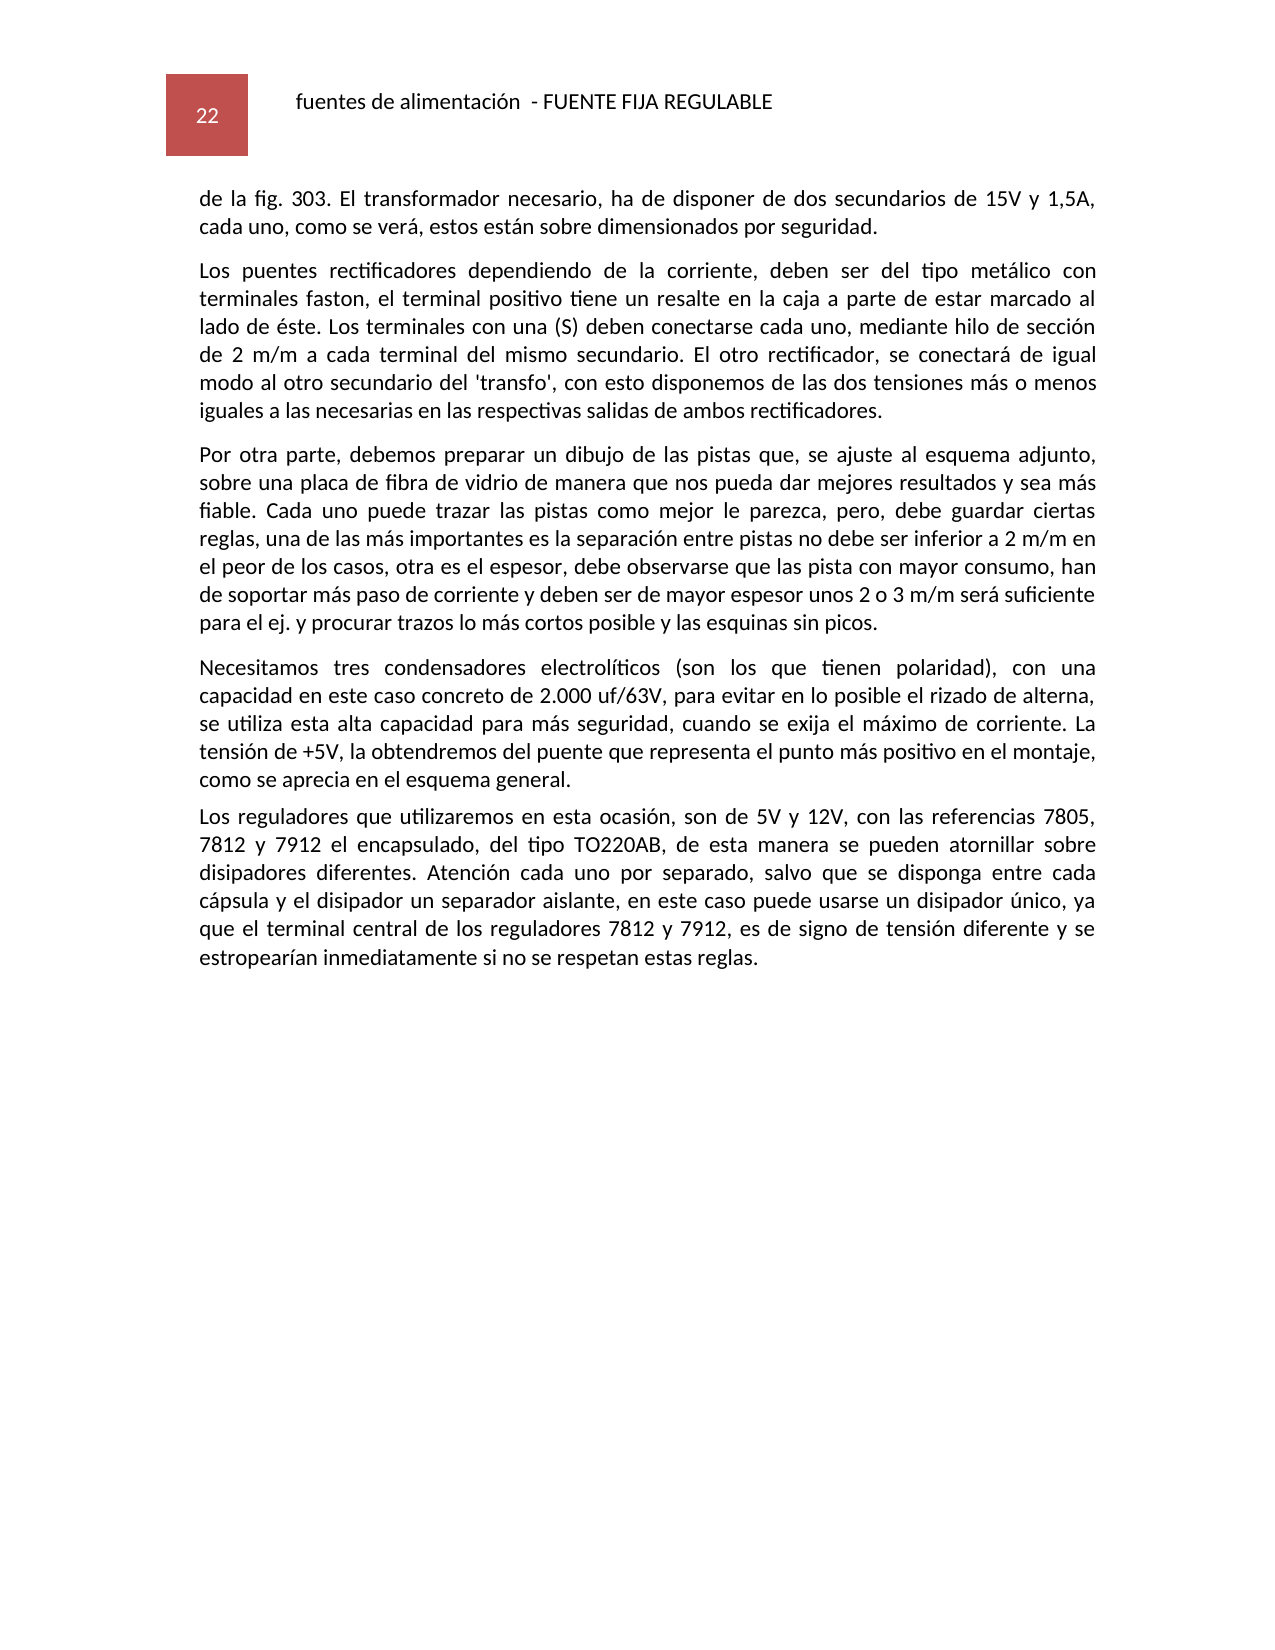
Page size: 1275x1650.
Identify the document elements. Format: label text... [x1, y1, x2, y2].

text Por otra parte, debemos preparar un dibujo de las pistas que, se ajuste al esquema adjunto, sobre una placa de fibra de vidrio de manera que nos pueda dar mejores resultados y sea más fiable. Cada uno puede trazar las pistas como mejor le parezca, pero, debe guardar ciertas reglas, una de las más importantes es la separación entre pistas no debe ser inferior a 2 m/m en el peor de los casos, otra es el espesor, debe observarse que las pista con mayor consumo, han de soportar más paso de corriente y deben ser de mayor espesor unos 2 o 3 m/m será suficiente para el ej. y procurar trazos lo más cortos posible y las esquinas sin picos. [199, 440, 1098, 636]
text Necesitamos tres condensadores electrolíticos (son los que tienen polaridad), con una capacidad en este caso concreto de 2.000 uf/63V, para evitar en lo posible el rizado de alterna, se utiliza esta alta capacidad para más seguridad, cuando se exija el máximo de corriente. La tensión de +5V, la obtendremos del puente que representa el punto más positivo en el montaje, como se aprecia en el esquema general. [199, 653, 1098, 793]
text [199, 184, 1098, 240]
text Los puentes rectificadores dependiendo de la corriente, deben ser del tipo metálico con terminales faston, el terminal positivo tiene un resalte en la caja a parte de estar marcado al lado de éste. Los terminales con una (S) deben conectarse cada uno, mediante hilo de sección de 2 m/m a cada terminal del mismo secundario. El otro rectificador, se conectará de igual modo al otro secundario del 'transfo', con esto disponemos de las dos tensiones más o menos iguales a las necesarias en las respectivas salidas de ambos rectificadores. [199, 256, 1098, 424]
text Los reguladores que utilizaremos en esta ocasión, son de 5V y 12V, con las referencias 7805, 7812 y 7912 el encapsulado, del tipo TO220AB, de esta manera se pueden atornillar sobre disipadores diferentes. Atención cada uno por separado, salvo que se disponga entre cada cápsula y el disipador un separador aislante, en este caso puede usarse un disipador único, ya que el terminal central de los reguladores 7812 y 7912, es de signo de tensión diferente y se estropearían inmediatamente si no se respetan estas reglas. [199, 802, 1098, 971]
